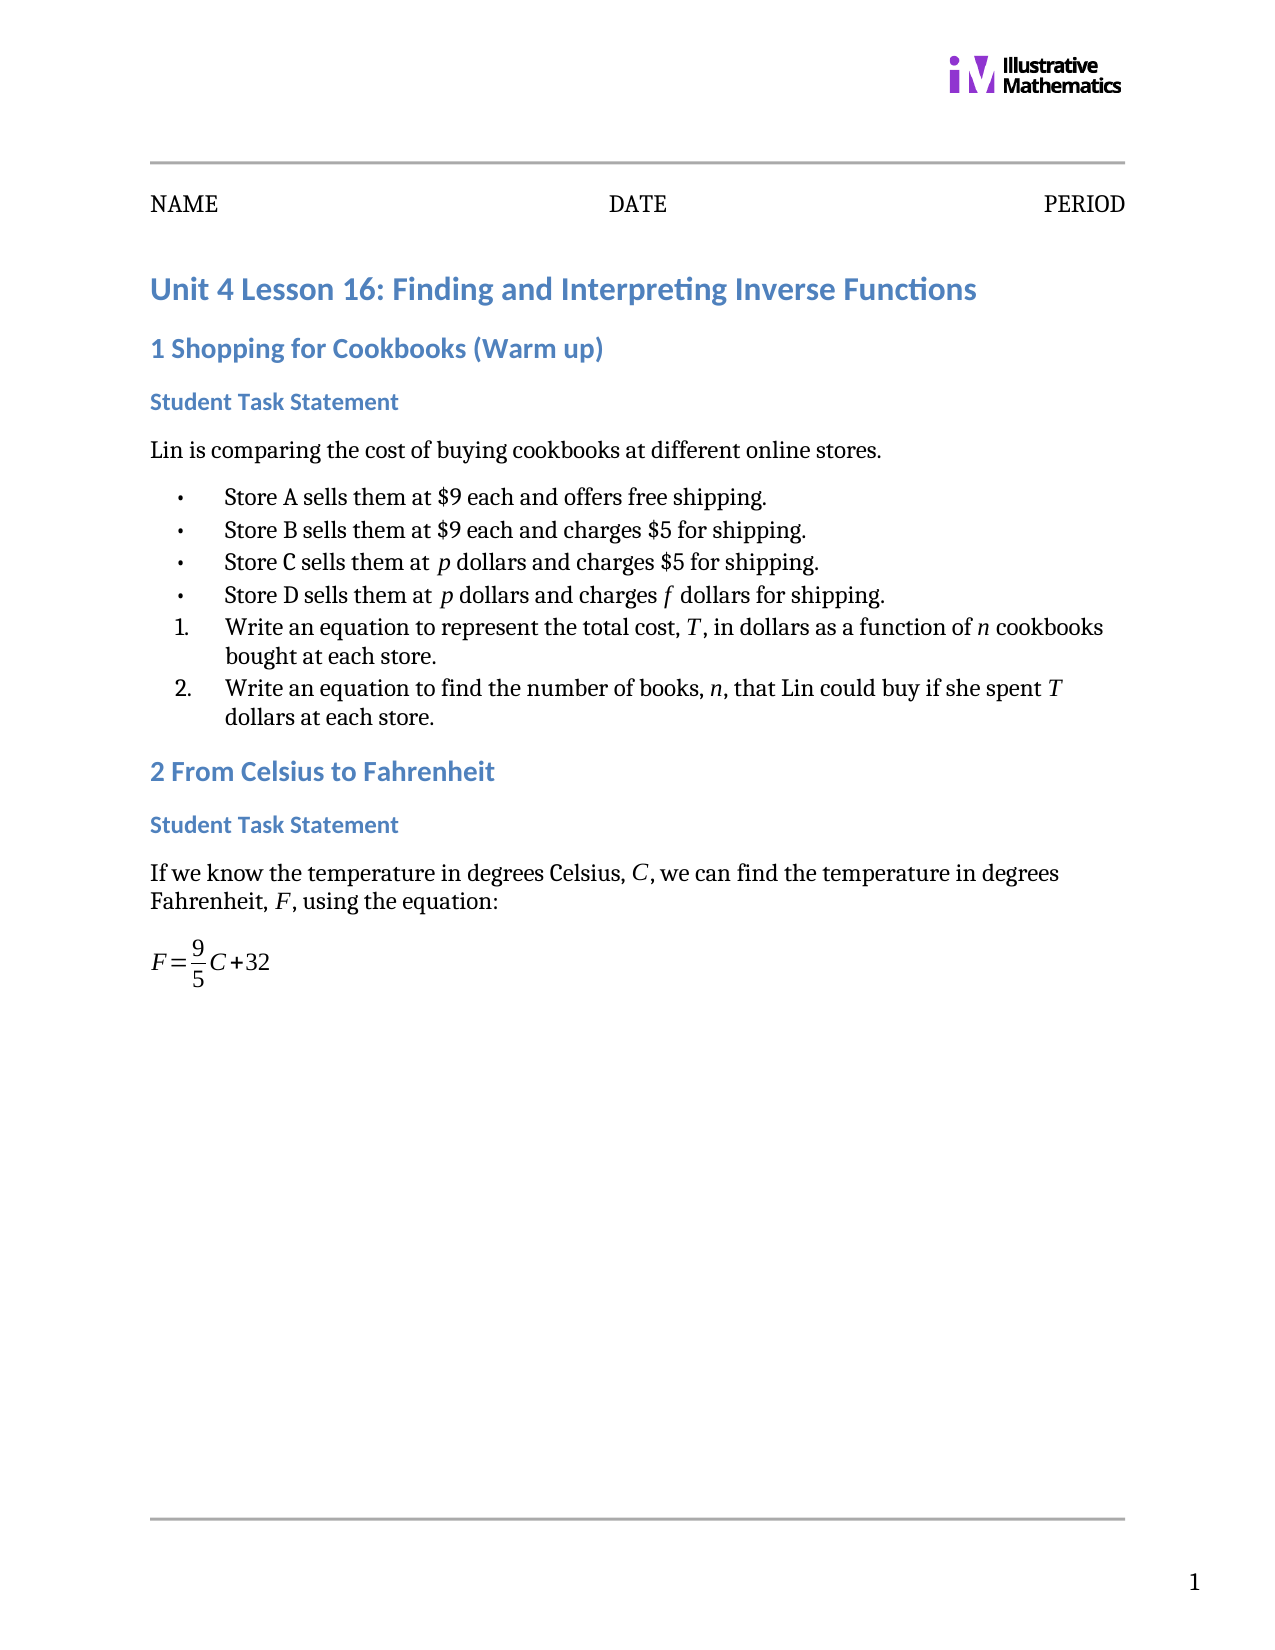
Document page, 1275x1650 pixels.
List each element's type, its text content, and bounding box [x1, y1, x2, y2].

subtitle 2 From Celsius to Fahrenheit [150, 753, 1125, 788]
list Store A sells them at $9 each and offers free shipping. [175, 483, 1125, 512]
text If we know the temperature in degrees Celsius, , we can find the temperature in degrees Fahrenheit, , using the equation: [150, 858, 1125, 916]
list Store D sells them at dollars and charges dollars for shipping. [175, 581, 1125, 609]
list Store B sells them at $9 each and charges $5 for shipping. [175, 516, 1125, 544]
picture [949, 55, 1121, 93]
list Store C sells them at dollars and charges $5 for shipping. [175, 548, 1125, 577]
subtitle Student Task Statement [150, 386, 1125, 417]
text Lin is comparing the cost of buying cookbooks at different online stores. [150, 436, 1125, 464]
subtitle Student Task Statement [150, 809, 1125, 840]
list Write an equation to find the number of books, , that Lin could buy if she spent dollars at each store. [175, 674, 1125, 732]
subtitle 1 Shopping for Cookbooks (Warm up) [150, 330, 1125, 366]
list Write an equation to represent the total cost, , in dollars as a function of cookbooks bought at each store. [175, 613, 1125, 671]
subtitle Unit 4 Lesson 16: Finding and Interpreting Inverse Functions [150, 268, 1125, 309]
